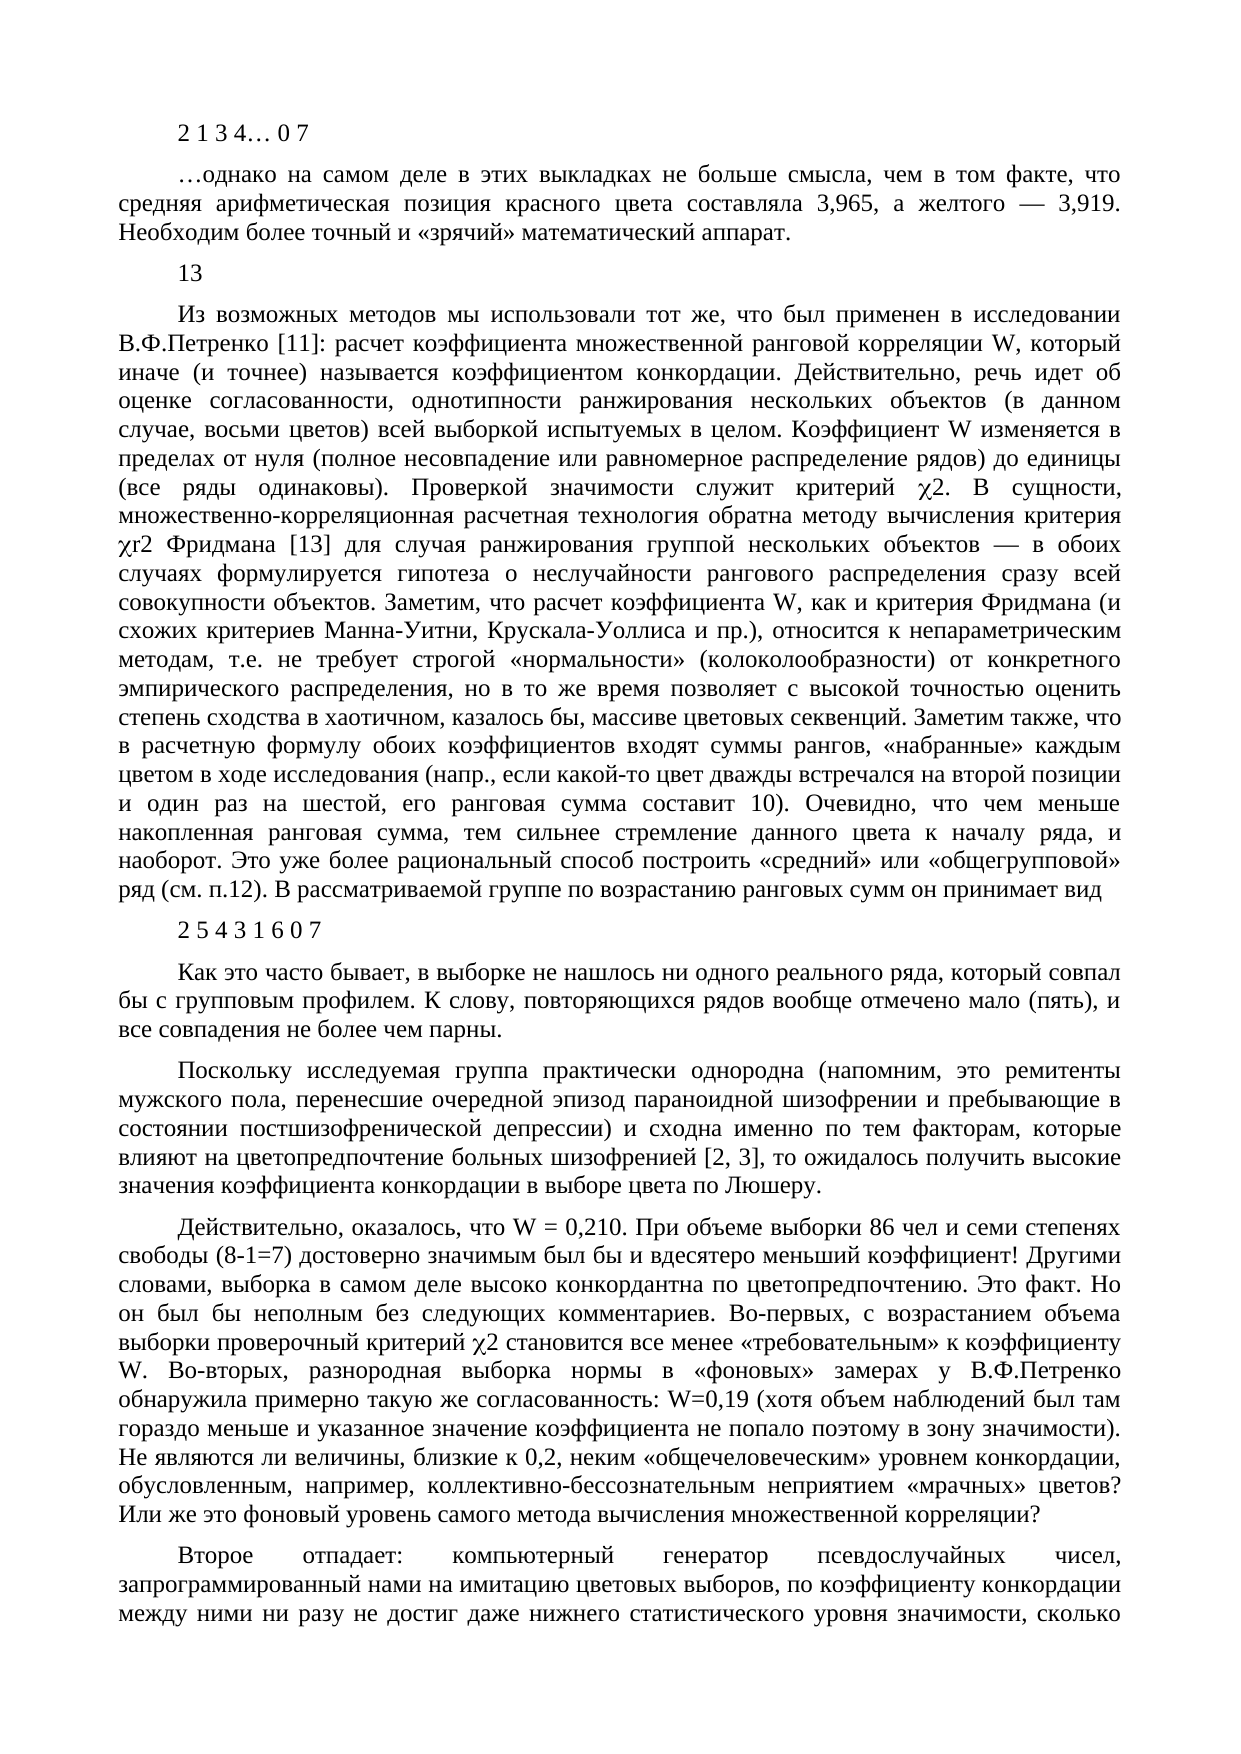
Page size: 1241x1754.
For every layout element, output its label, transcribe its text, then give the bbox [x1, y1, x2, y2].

text 2 5 4 3 1 6 0 7 [118, 916, 1122, 944]
text Поскольку исследуемая группа практически однородна (напомним, это ремитенты мужского пола, перенесшие очередной эпизод параноидной шизофрении и пребывающие в состоянии постшизофренической депрессии) и сходна именно по тем факторам, которые влияют на цветопредпочтение больных шизофренией [2, 3], то ожидалось получить высокие значения коэффициента конкордации в выборе цвета по Люшеру. [118, 1056, 1122, 1199]
text 13 [118, 258, 1122, 287]
text Действительно, оказалось, что W = 0,210. При объеме выборки 86 чел и семи степенях свободы (8-1=7) достоверно значимым был бы и вдесятеро меньший коэффициент! Другими словами, выборка в самом деле высоко конкордантна по цветопредпочтению. Это факт. Но он был бы неполным без следующих комментариев. Во-первых, с возрастанием объема выборки проверочный критерий 2 становится все менее «требовательным» к коэффициенту W. Во-вторых, разнородная выборка нормы в «фоновых» замерах у В.Ф.Петренко обнаружила примерно такую же согласованность: W=0,19 (хотя объем наблюдений был там гораздо меньше и указанное значение коэффициента не попало поэтому в зону значимости). Не являются ли величины, близкие к 0,2, неким «общечеловеческим» уровнем конкордации, обусловленным, например, коллективно-бессознательным неприятием «мрачных» цветов? Или же это фоновый уровень самого метода вычисления множественной корреляции? [118, 1212, 1122, 1528]
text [118, 1541, 1122, 1627]
text …однако на самом деле в этих выкладках не больше смысла, чем в том факте, что средняя арифметическая позиция красного цвета составляла 3,965, а желтого — 3,919. Необходим более точный и «зрячий» математический аппарат. [118, 159, 1122, 246]
text 2 1 3 4… 0 7 [118, 118, 1122, 147]
text Как это часто бывает, в выборке не нашлось ни одного реального ряда, который совпал бы с групповым профилем. К слову, повторяющихся рядов вообще отмечено мало (пять), и все совпадения не более чем парны. [118, 957, 1122, 1043]
text Из возможных методов мы использовали тот же, что был применен в исследовании В.Ф.Петренко [11]: расчет коэффициента множественной ранговой корреляции W, который иначе (и точнее) называется коэффициентом конкордации. Действительно, речь идет об оценке согласованности, однотипности ранжирования нескольких объектов (в данном случае, восьми цветов) всей выборкой испытуемых в целом. Коэффициент W изменяется в пределах от нуля (полное несовпадение или равномерное распределение рядов) до единицы (все ряды одинаковы). Проверкой значимости служит критерий 2. В сущности, множественно-корреляционная расчетная технология обратна методу вычисления критерия r2 Фридмана [13] для случая ранжирования группой нескольких объектов — в обоих случаях формулируется гипотеза о неслучайности рангового распределения сразу всей совокупности объектов. Заметим, что расчет коэффициента W, как и критерия Фридмана (и схожих критериев Манна-Уитни, Крускала-Уоллиса и пр.), относится к непараметрическим методам, т.е. не требует строгой «нормальности» (колоколообразности) от конкретного эмпирического распределения, но в то же время позволяет с высокой точностью оценить степень сходства в хаотичном, казалось бы, массиве цветовых секвенций. Заметим также, что в расчетную формулу обоих коэффициентов входят суммы рангов, «набранные» каждым цветом в ходе исследования (напр., если какой-то цвет дважды встречался на второй позиции и один раз на шестой, его ранговая сумма составит 10). Очевидно, что чем меньше накопленная ранговая сумма, тем сильнее стремление данного цвета к началу ряда, и наоборот. Это уже более рациональный способ построить «средний» или «общегрупповой» ряд (см. п.12). В рассматриваемой группе по возрастанию ранговых сумм он принимает вид [118, 299, 1122, 903]
